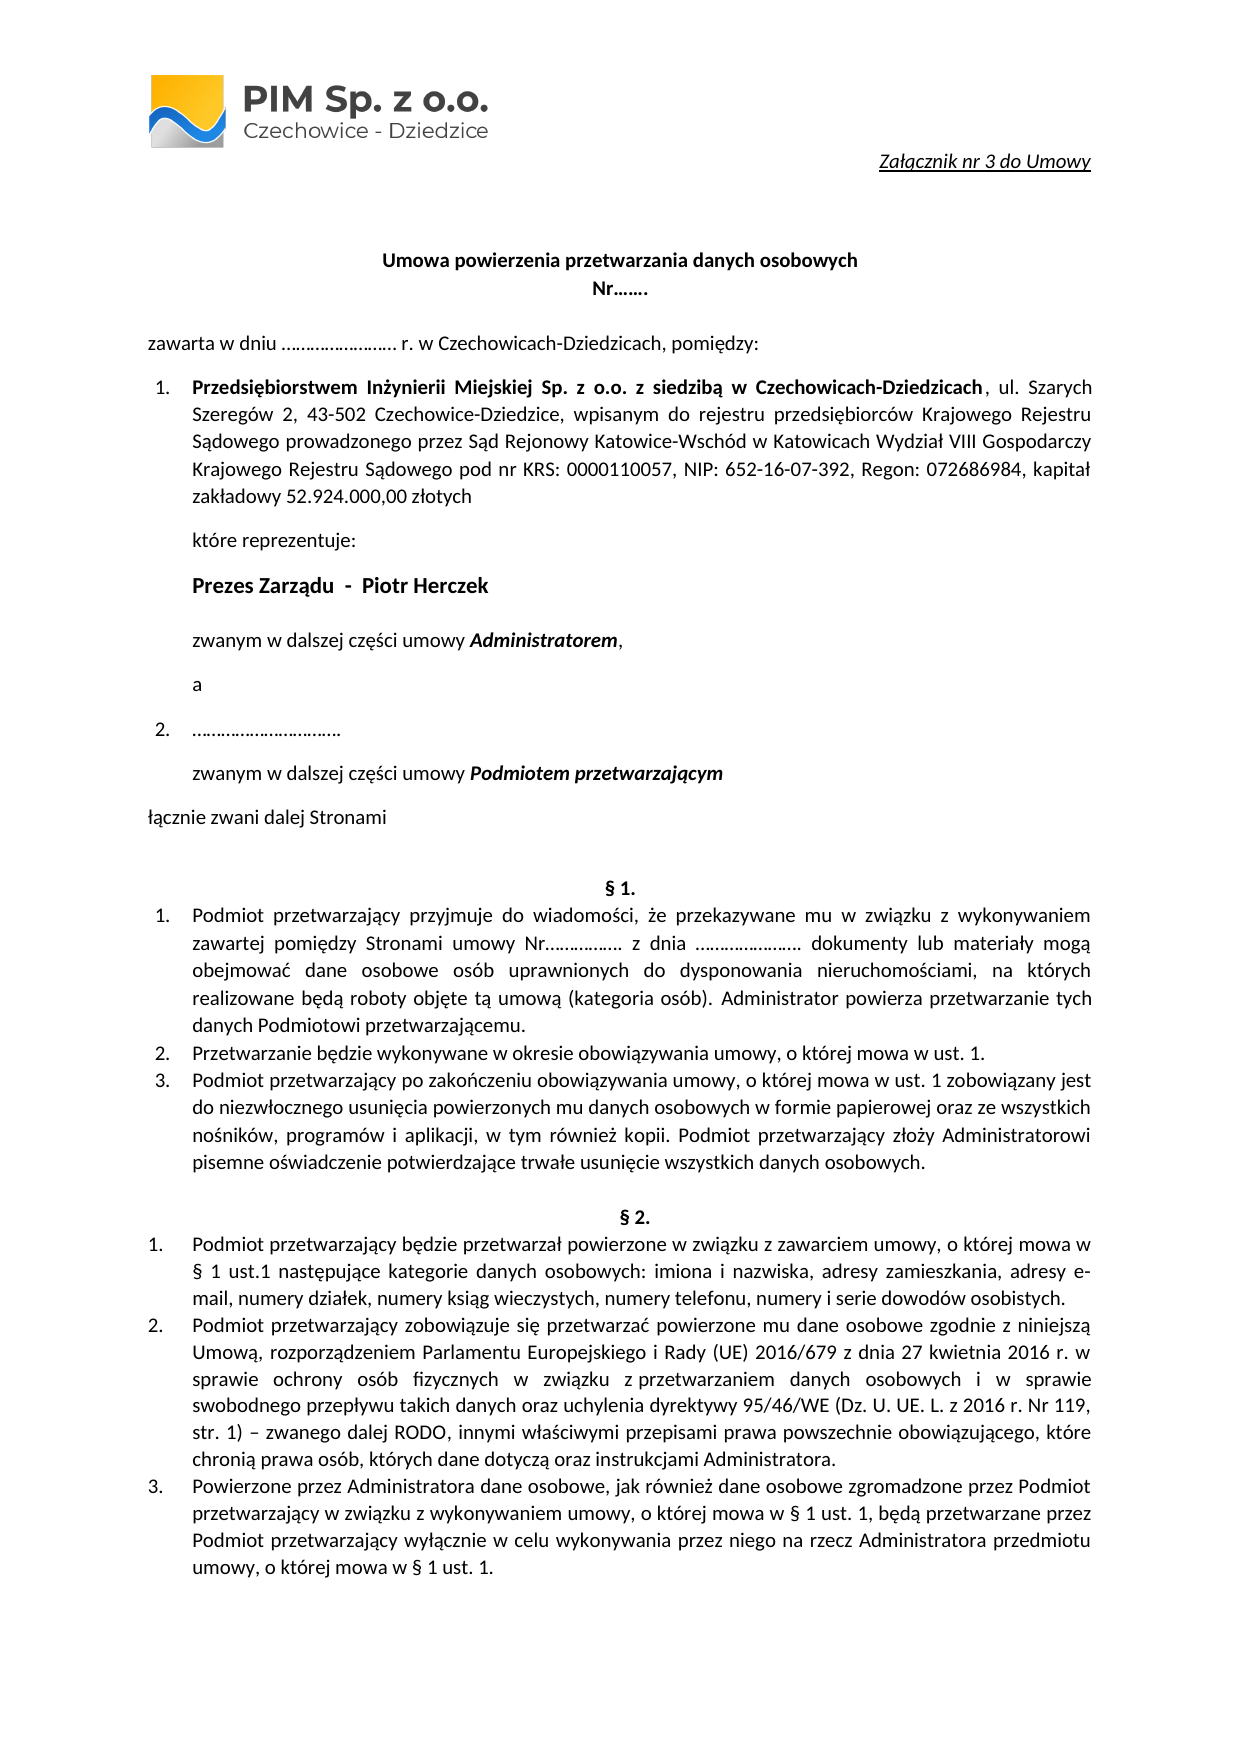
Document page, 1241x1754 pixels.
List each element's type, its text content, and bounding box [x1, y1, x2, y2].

text zawarta w dniu …………………… r. w Czechowicach-Dziedzicach, pomiędzy: [148, 330, 1093, 355]
list Przedsiębiorstwem Inżynierii Miejskiej Sp. z o.o. z siedzibą w Czechowicach-Dziedzicach, ul. Szarych Szeregów 2, 43-502 Czechowice-Dziedzice, wpisanym do rejestru przedsiębiorców Krajowego Rejestru Sądowego prowadzonego przez Sąd Rejonowy Katowice-Wschód w Katowicach Wydział VIII Gospodarczy Krajowego Rejestru Sądowego pod nr KRS: 0000110057, NIP: 652-16-07-392, Regon: 072686984, kapitał zakładowy 52.924.000,00 złotych [154, 374, 1093, 509]
text które reprezentuje: [192, 527, 1093, 553]
list § 1. [148, 875, 1093, 901]
list Podmiot przetwarzający będzie przetwarzał powierzone w związku z zawarciem umowy, o której mowa w § 1 ust.1 następujące kategorie danych osobowych: imiona i nazwiska, adresy zamieszkania, adresy e-mail, numery działek, numery ksiąg wieczystych, numery telefonu, numery i serie dowodów osobistych. [148, 1231, 1093, 1311]
text Prezes Zarządu - Piotr Herczek [192, 572, 1093, 599]
list Podmiot przetwarzający po zakończeniu obowiązywania umowy, o której mowa w ust. 1 zobowiązany jest do niezwłocznego usunięcia powierzonych mu danych osobowych w formie papierowej oraz ze wszystkich nośników, programów i aplikacji, w tym również kopii. Podmiot przetwarzający złoży Administratorowi pisemne oświadczenie potwierdzające trwałe usunięcie wszystkich danych osobowych. [154, 1067, 1093, 1175]
list Przetwarzanie będzie wykonywane w okresie obowiązywania umowy, o której mowa w ust. 1. [154, 1040, 1093, 1065]
text zwanym w dalszej części umowy Administratorem, [192, 628, 1093, 653]
list Podmiot przetwarzający zobowiązuje się przetwarzać powierzone mu dane osobowe zgodnie z niniejszą Umową, rozporządzeniem Parlamentu Europejskiego i Rady (UE) 2016/679 z dnia 27 kwietnia 2016 r. w sprawie ochrony osób fizycznych w związku z przetwarzaniem danych osobowych i w sprawie swobodnego przepływu takich danych oraz uchylenia dyrektywy 95/46/WE (Dz. U. UE. L. z 2016 r. Nr 119, str. 1) – zwanego dalej RODO, innymi właściwymi przepisami prawa powszechnie obowiązującego, które chronią prawa osób, których dane dotyczą oraz instrukcjami Administratora. [148, 1312, 1093, 1472]
text łącznie zwani dalej Stronami [148, 804, 1093, 829]
text Umowa powierzenia przetwarzania danych osobowych [148, 248, 1093, 273]
list Powierzone przez Administratora dane osobowe, jak również dane osobowe zgromadzone przez Podmiot przetwarzający w związku z wykonywaniem umowy, o której mowa w § 1 ust. 1, będą przetwarzane przez Podmiot przetwarzający wyłącznie w celu wykonywania przez niego na rzecz Administratora przedmiotu umowy, o której mowa w § 1 ust. 1. [148, 1473, 1093, 1579]
list Podmiot przetwarzający przyjmuje do wiadomości, że przekazywane mu w związku z wykonywaniem zawartej pomiędzy Stronami umowy Nr……………. z dnia …………………. dokumenty lub materiały mogą obejmować dane osobowe osób uprawnionych do dysponowania nieruchomościami, na których realizowane będą roboty objęte tą umową (kategoria osób). Administrator powierza przetwarzanie tych danych Podmiotowi przetwarzającemu. [154, 903, 1093, 1038]
text § 2. [177, 1204, 1093, 1229]
text zwanym w dalszej części umowy Podmiotem przetwarzającym [192, 760, 1093, 785]
text a [192, 672, 1093, 697]
list …………………………. [154, 716, 1093, 741]
subtitle Załącznik nr 3 do Umowy [148, 149, 1093, 174]
picture [148, 74, 489, 148]
text Nr……. [148, 275, 1093, 300]
